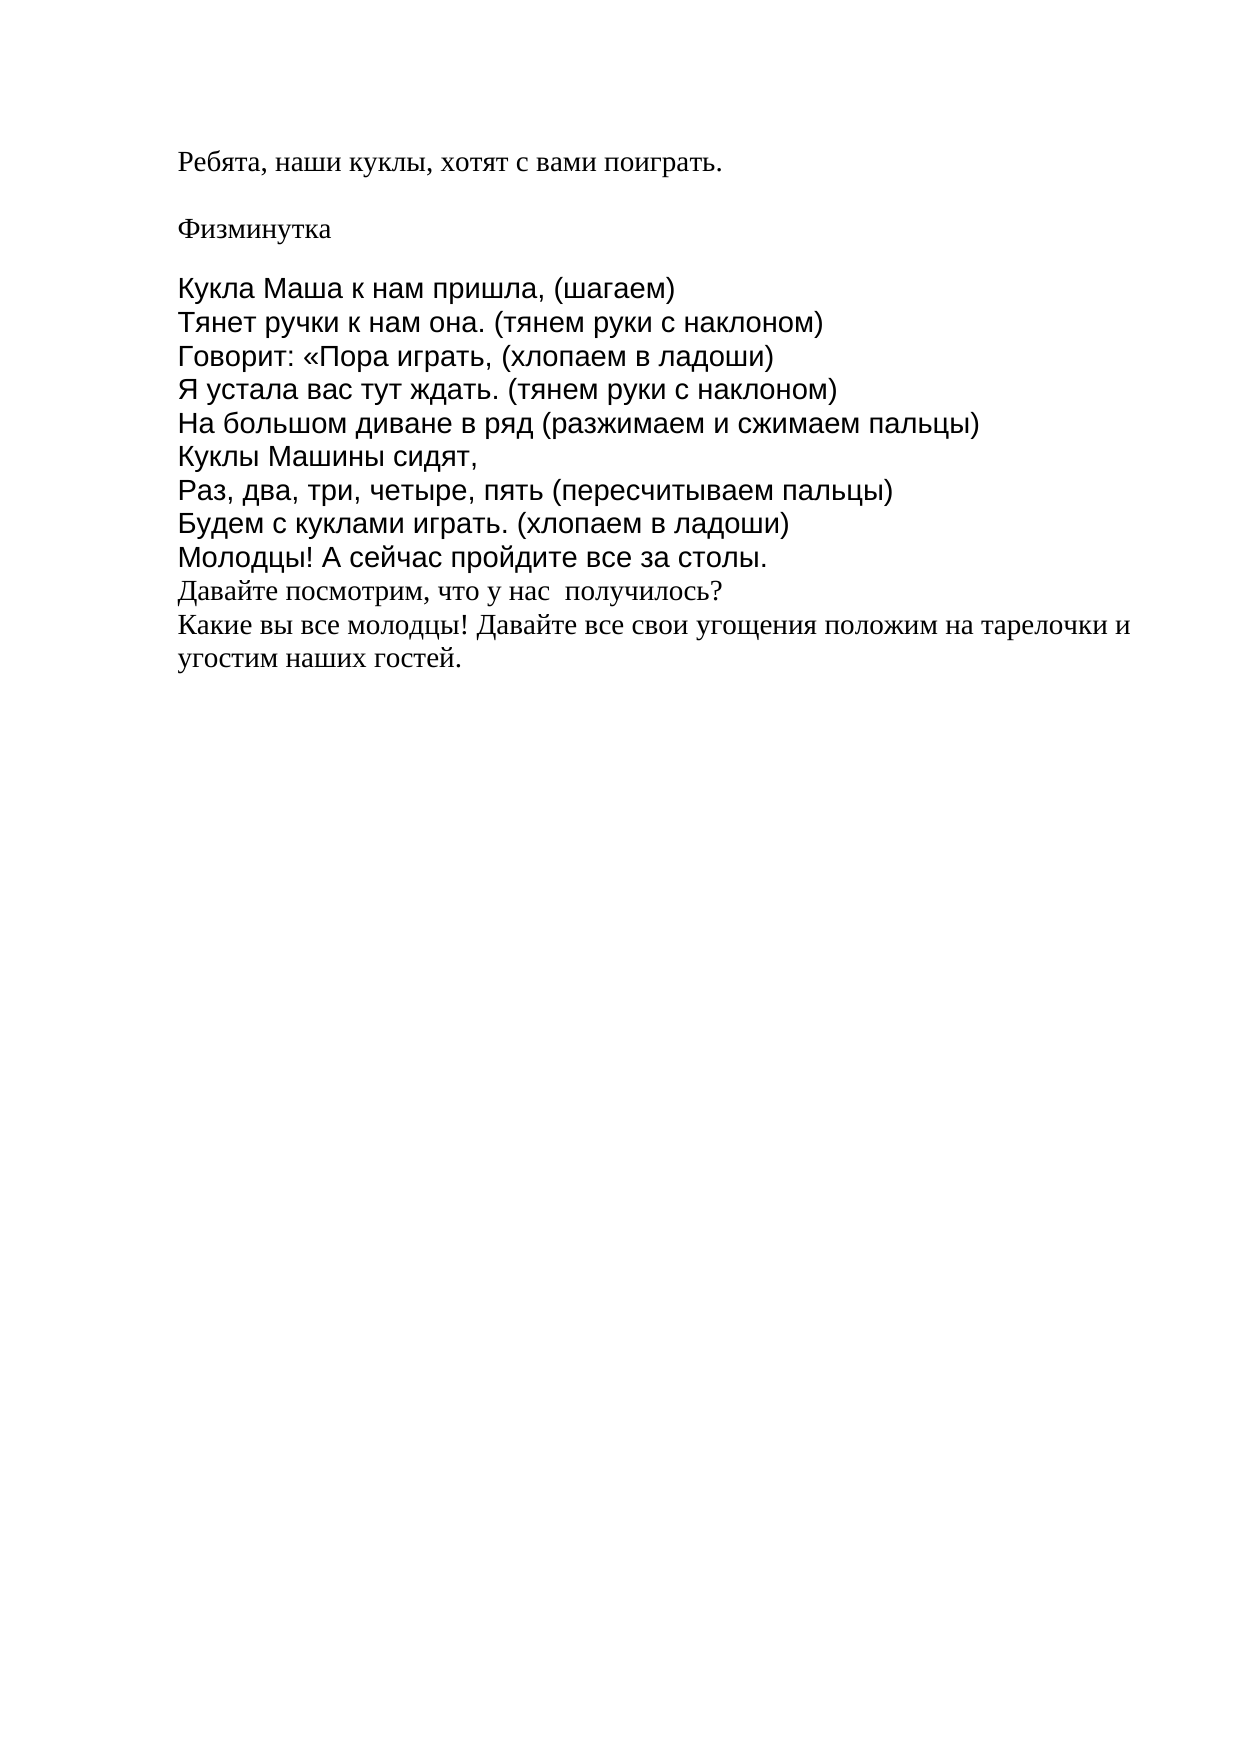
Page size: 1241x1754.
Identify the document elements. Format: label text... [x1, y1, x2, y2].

text Ребята, наши куклы, хотят с вами поиграть. [177, 144, 1152, 178]
text Какие вы все молодцы! Давайте все свои угощения положим на тарелочки и угостим наших гостей. [177, 607, 1152, 674]
text Я устала вас тут ждать. (тянем руки с наклоном) [177, 372, 1152, 406]
text На большом диване в ряд (разжимаем и сжимаем пальцы) [177, 406, 1152, 439]
text Давайте посмотрим, что у нас получилось? [177, 573, 1152, 607]
text Физминутка [177, 212, 1152, 245]
text Тянет ручки к нам она. (тянем руки с наклоном) [177, 305, 1152, 338]
text Куклы Машины сидят, [177, 439, 1152, 473]
text Молодцы! А сейчас пройдите все за столы. [177, 540, 1152, 573]
text Раз, два, три, четыре, пять (пересчитываем пальцы) [177, 473, 1152, 506]
text Кукла Маша к нам пришла, (шагаем) [177, 271, 1152, 305]
text Говорит: «Пора играть, (хлопаем в ладоши) [177, 338, 1152, 372]
text Будем с куклами играть. (хлопаем в ладоши) [177, 506, 1152, 540]
